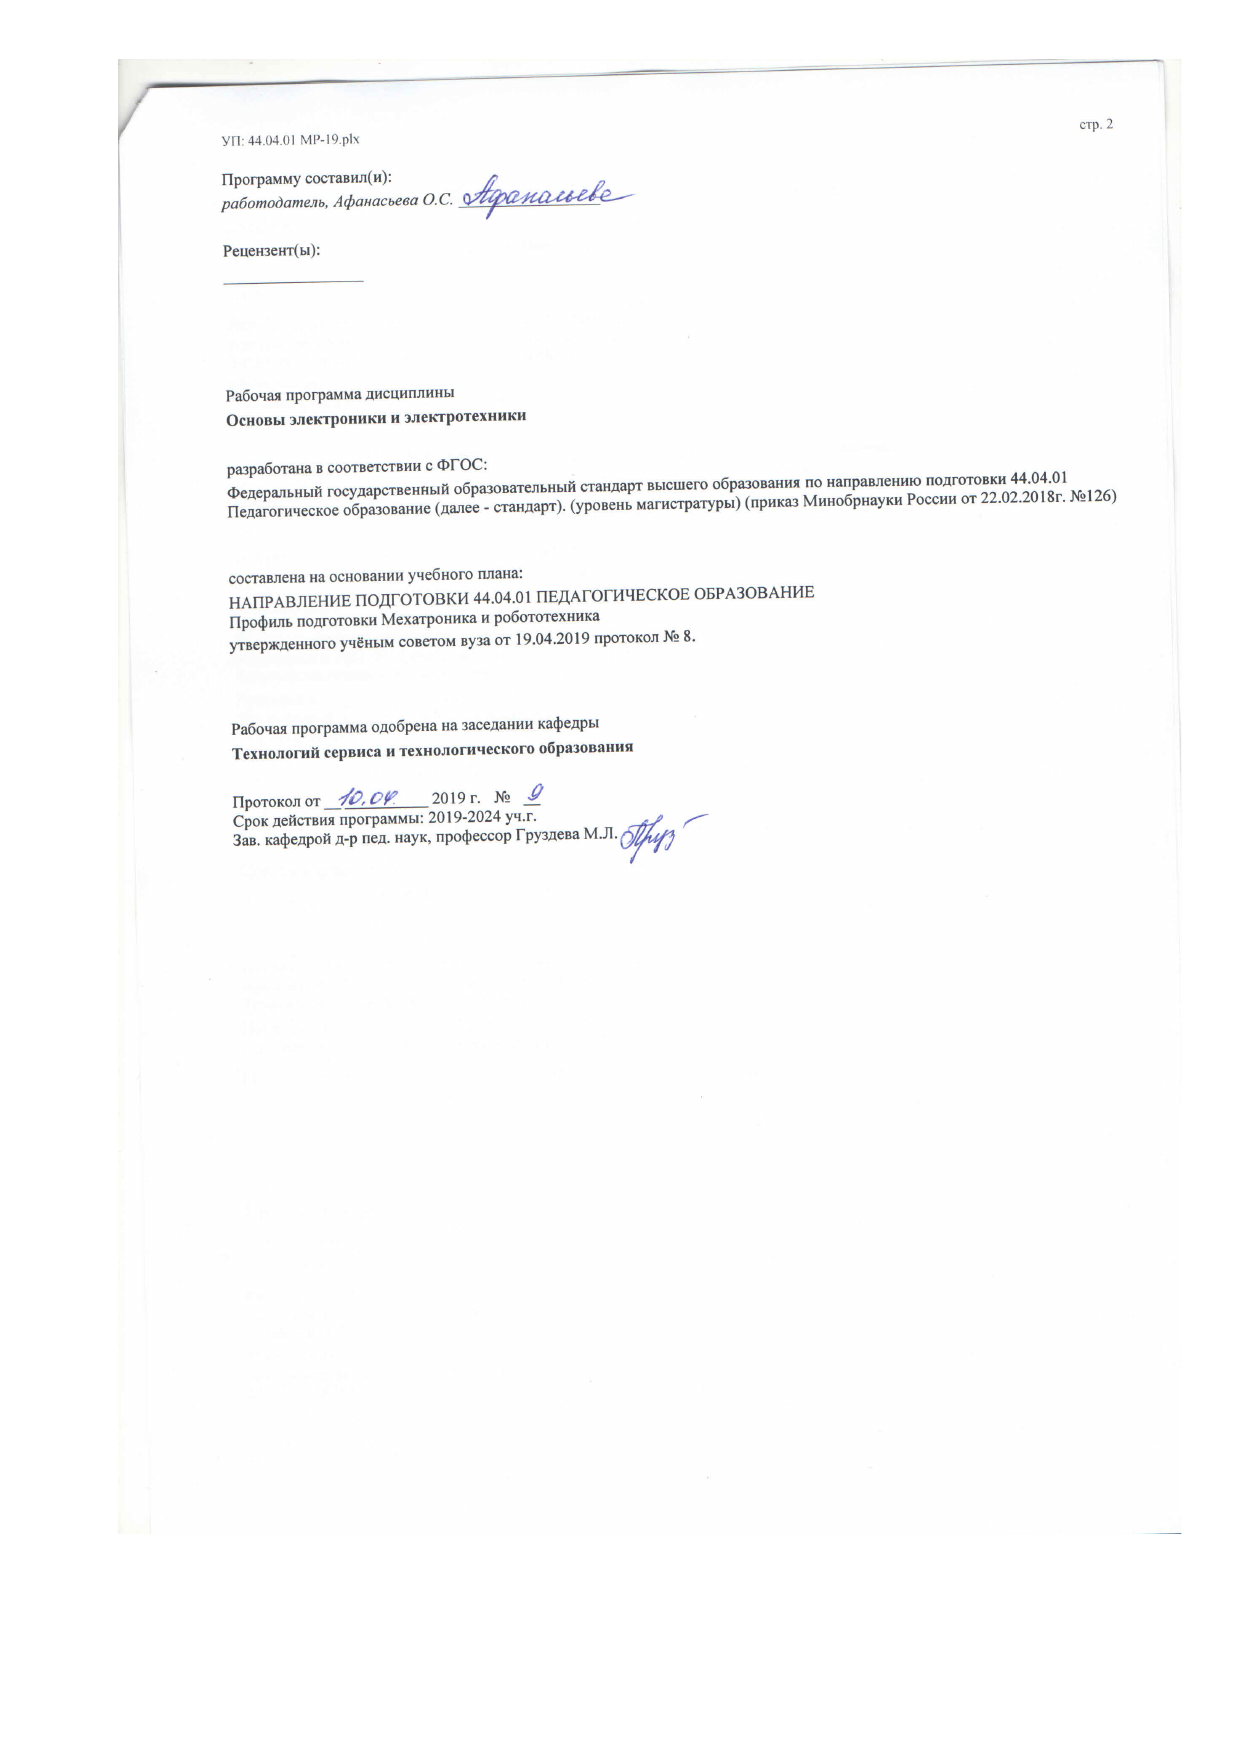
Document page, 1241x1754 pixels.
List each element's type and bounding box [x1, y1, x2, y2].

picture [118, 59, 1182, 1534]
